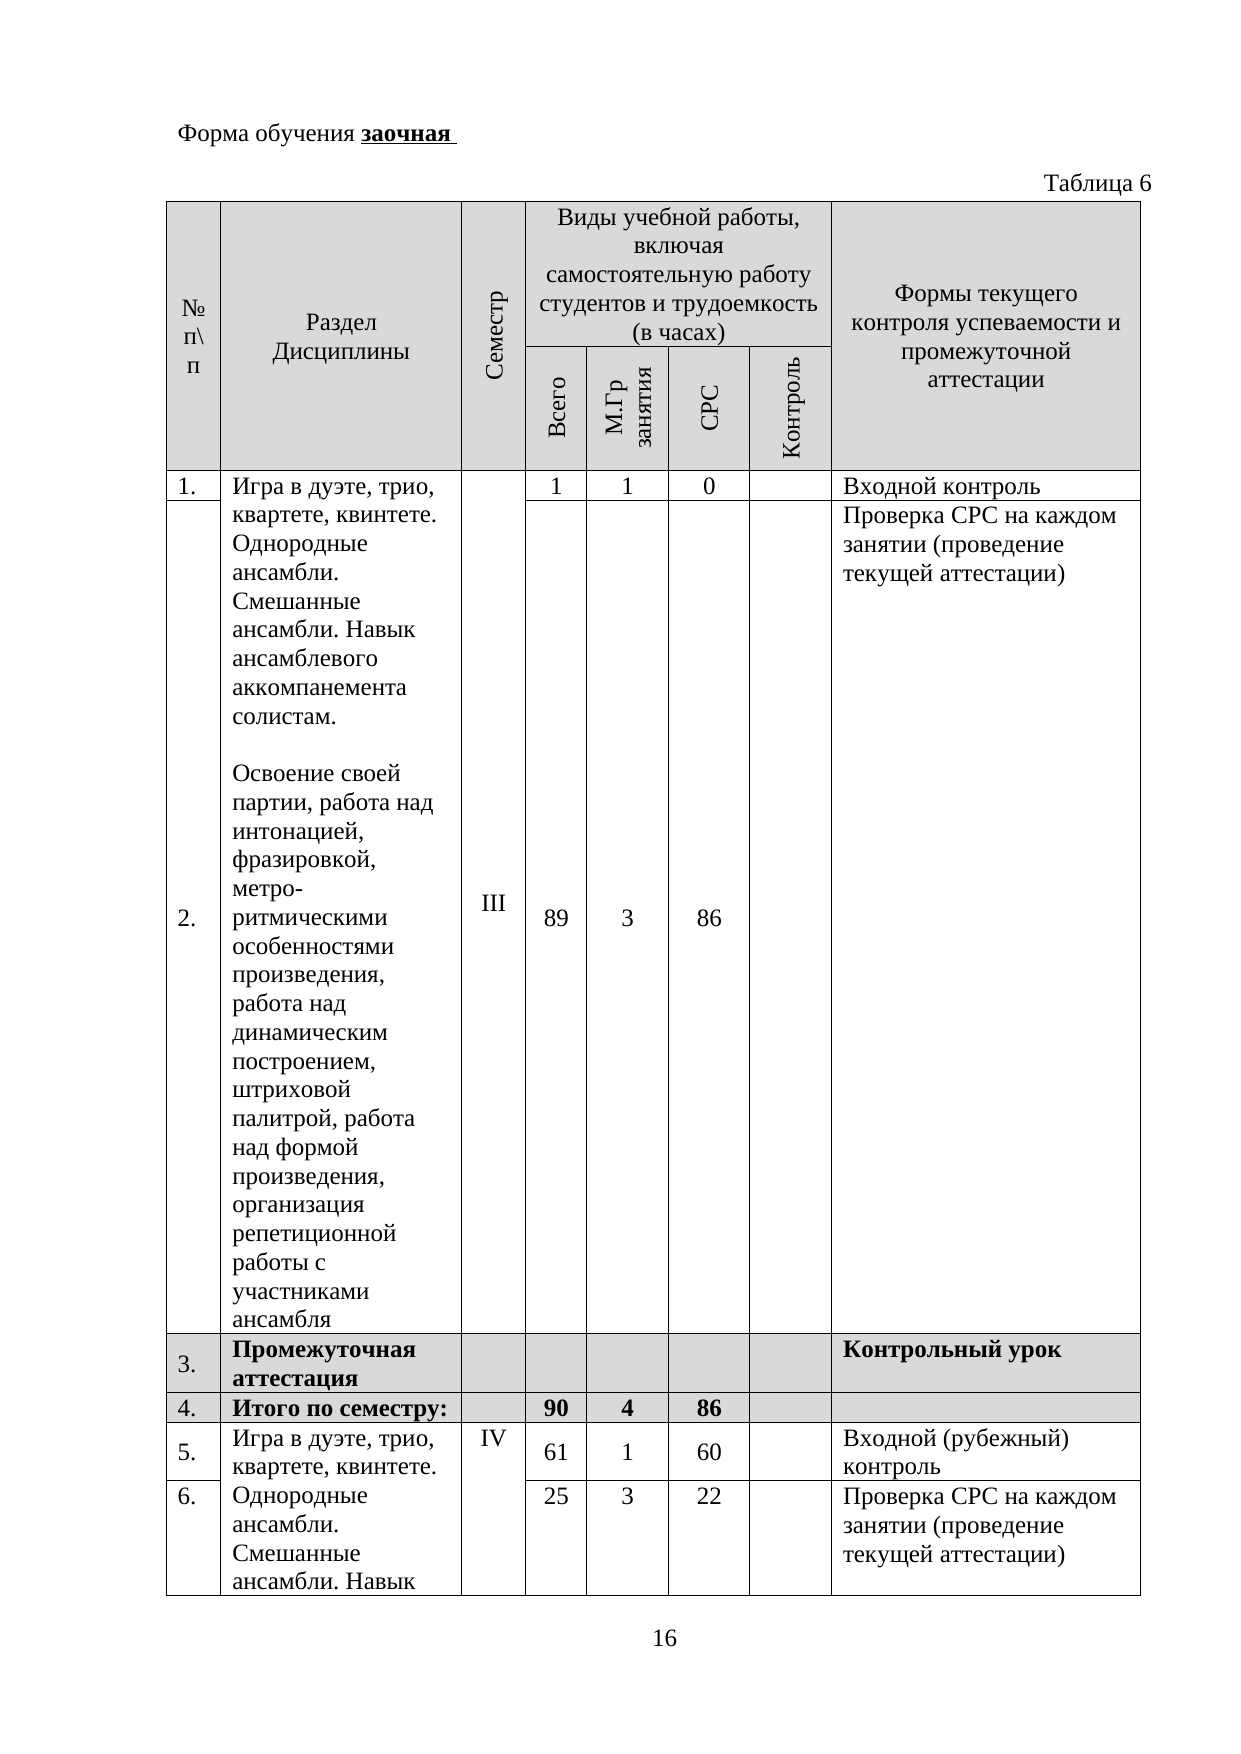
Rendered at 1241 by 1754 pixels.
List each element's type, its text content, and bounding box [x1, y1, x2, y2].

table_header № п\п [167, 202, 220, 470]
table_cell [832, 1393, 1140, 1422]
table_cell 1 [587, 1423, 668, 1480]
table_cell [750, 1481, 831, 1595]
table_cell Входной контроль [832, 471, 1140, 499]
table_cell 86 [669, 1393, 749, 1422]
table_cell [750, 501, 831, 1333]
table_cell 25 [526, 1481, 586, 1595]
table_cell [750, 1393, 831, 1422]
table_cell Игра в дуэте, трио, квартете, квинтете. Однородные ансамбли. Смешанные ансамбли. Навык ансамблевого аккомпанемента солистам. Освоение своей партии, работа над интонацией, фразировкой, метро-ритмическими особенностями произведения, работа над динамическим построением, штриховой палитрой, работа над формой произведения, организация репетиционной работы с участниками ансамбля [221, 471, 461, 1333]
table_cell Входной (рубежный) контроль [832, 1423, 1140, 1480]
table_cell Всего [526, 347, 586, 470]
table_cell М.Гр занятия [587, 347, 668, 470]
table_cell Промежуточная аттестация [221, 1334, 461, 1392]
table_cell III [462, 471, 525, 1333]
table_cell СРС [669, 347, 749, 470]
table_cell [462, 1334, 525, 1392]
table_cell [167, 1393, 220, 1422]
table_cell 86 [669, 501, 749, 1333]
table_header Семестр [462, 202, 525, 470]
table_cell [669, 1334, 749, 1392]
table_cell 90 [526, 1393, 586, 1422]
text Форма обучения заочная [177, 118, 1152, 147]
table_cell 22 [669, 1481, 749, 1595]
table_cell [750, 1334, 831, 1392]
table_cell 61 [526, 1423, 586, 1480]
table_cell 3 [587, 1481, 668, 1595]
table_cell [167, 1334, 220, 1392]
table_header Виды учебной работы, включая самостоятельную работу студентов и трудоемкость (в часах) [526, 202, 831, 346]
table_cell Игра в дуэте, трио, квартете, квинтете. Однородные ансамбли. Смешанные ансамбли. Навык ансамблевого аккомпанемента солистам. Освоение своей партии, работа над интонацией, фразировкой, метро-ритмическими особенностями произведения, работа над динамическим построением, штриховой палитрой, работа над формой произведения, организация репетиционной работы с участниками ансамбля [221, 1423, 461, 1595]
table_cell [462, 1393, 525, 1422]
text Таблица 6 [177, 168, 1152, 197]
table_cell IV [462, 1423, 525, 1595]
table_cell 3 [587, 501, 668, 1333]
table_cell 0 [669, 471, 749, 499]
table_header Раздел Дисциплины [221, 202, 461, 470]
table_cell Контроль [750, 347, 831, 470]
table_cell Контрольный урок [832, 1334, 1140, 1392]
table_cell 4 [587, 1393, 668, 1422]
table_cell [750, 1423, 831, 1480]
table_cell [167, 1481, 220, 1595]
table_cell 1 [587, 471, 668, 499]
table_cell [526, 1334, 586, 1392]
table_cell [587, 1334, 668, 1392]
table_cell Проверка СРС на каждом занятии (проведение текущей аттестации) [832, 501, 1140, 1333]
table_cell 60 [669, 1423, 749, 1480]
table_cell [832, 1481, 1140, 1595]
table_cell [167, 501, 220, 1333]
table_cell 1 [526, 471, 586, 499]
table_cell [167, 471, 220, 499]
table_cell [750, 471, 831, 499]
table_cell Итого по семестру: [221, 1393, 461, 1422]
table_cell [167, 1423, 220, 1480]
table_cell 89 [526, 501, 586, 1333]
table_header Формы текущего контроля успеваемости и промежуточной аттестации [832, 202, 1140, 470]
